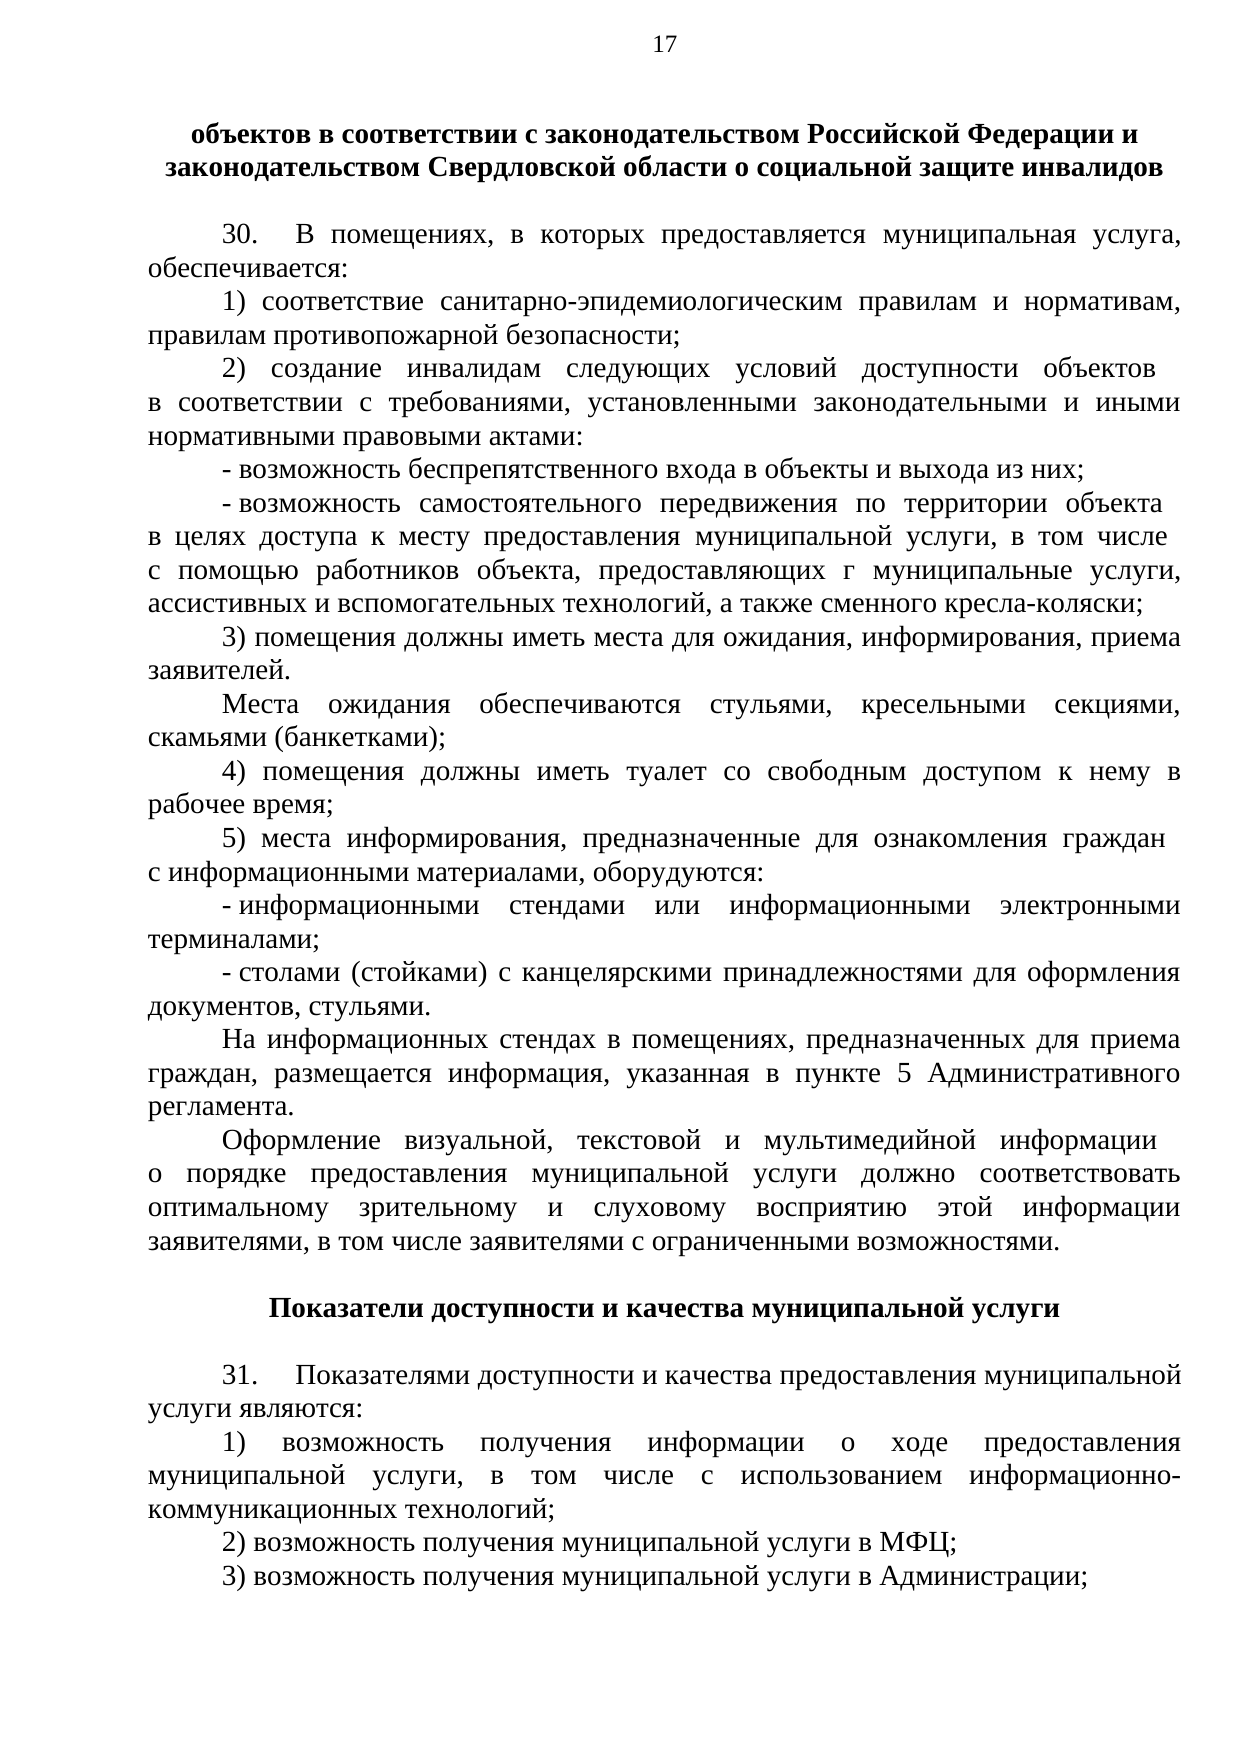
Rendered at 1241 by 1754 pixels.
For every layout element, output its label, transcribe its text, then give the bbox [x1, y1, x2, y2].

text Показатели доступности и качества муниципальной услуги [148, 1290, 1181, 1323]
text 1) соответствие санитарно-эпидемиологическим правилам и нормативам, правилам противопожарной безопасности; [148, 283, 1182, 351]
text 4) помещения должны иметь туалет со свободным доступом к нему в рабочее время; [148, 753, 1182, 820]
list Показателями доступности и качества предоставления муниципальной услуги являются: [148, 1357, 1182, 1424]
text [148, 116, 1181, 183]
list В помещениях, в которых предоставляется муниципальная услуга, обеспечивается: [148, 216, 1181, 283]
text 2) возможность получения муниципальной услуги в МФЦ; [148, 1524, 1182, 1558]
text - возможность беспрепятственного входа в объекты и выхода из них; [148, 451, 1182, 485]
text 5) места информирования, предназначенные для ознакомления граждан с информационными материалами, оборудуются: [148, 820, 1182, 887]
text 3) возможность получения муниципальной услуги в Администрации; [148, 1558, 1182, 1592]
text На информационных стендах в помещениях, предназначенных для приема граждан, размещается информация, указанная в пункте 5 Административного регламента. [148, 1021, 1181, 1122]
text - возможность самостоятельного передвижения по территории объекта в целях доступа к месту предоставления муниципальной услуги, в том числе с помощью работников объекта, предоставляющих г муниципальные услуги, ассистивных и вспомогательных технологий, а также сменного кресла-коляски; [148, 485, 1182, 619]
text 1) возможность получения информации о ходе предоставления муниципальной услуги, в том числе с использованием информационно-коммуникационных технологий; [148, 1424, 1182, 1524]
text Оформление визуальной, текстовой и мультимедийной информации о порядке предоставления муниципальной услуги должно соответствовать оптимальному зрительному и слуховому восприятию этой информации заявителями, в том числе заявителями с ограниченными возможностями. [148, 1122, 1181, 1256]
text - столами (стойками) с канцелярскими принадлежностями для оформления документов, стульями. [148, 954, 1181, 1021]
text 3) помещения должны иметь места для ожидания, информирования, приема заявителей. [148, 619, 1182, 686]
text - информационными стендами или информационными электронными терминалами; [148, 887, 1181, 954]
text Места ожидания обеспечиваются стульями, кресельными секциями, скамьями (банкетками); [148, 686, 1181, 753]
text 2) создание инвалидам следующих условий доступности объектов в соответствии с требованиями, установленными законодательными и иными нормативными правовыми актами: [148, 351, 1182, 451]
